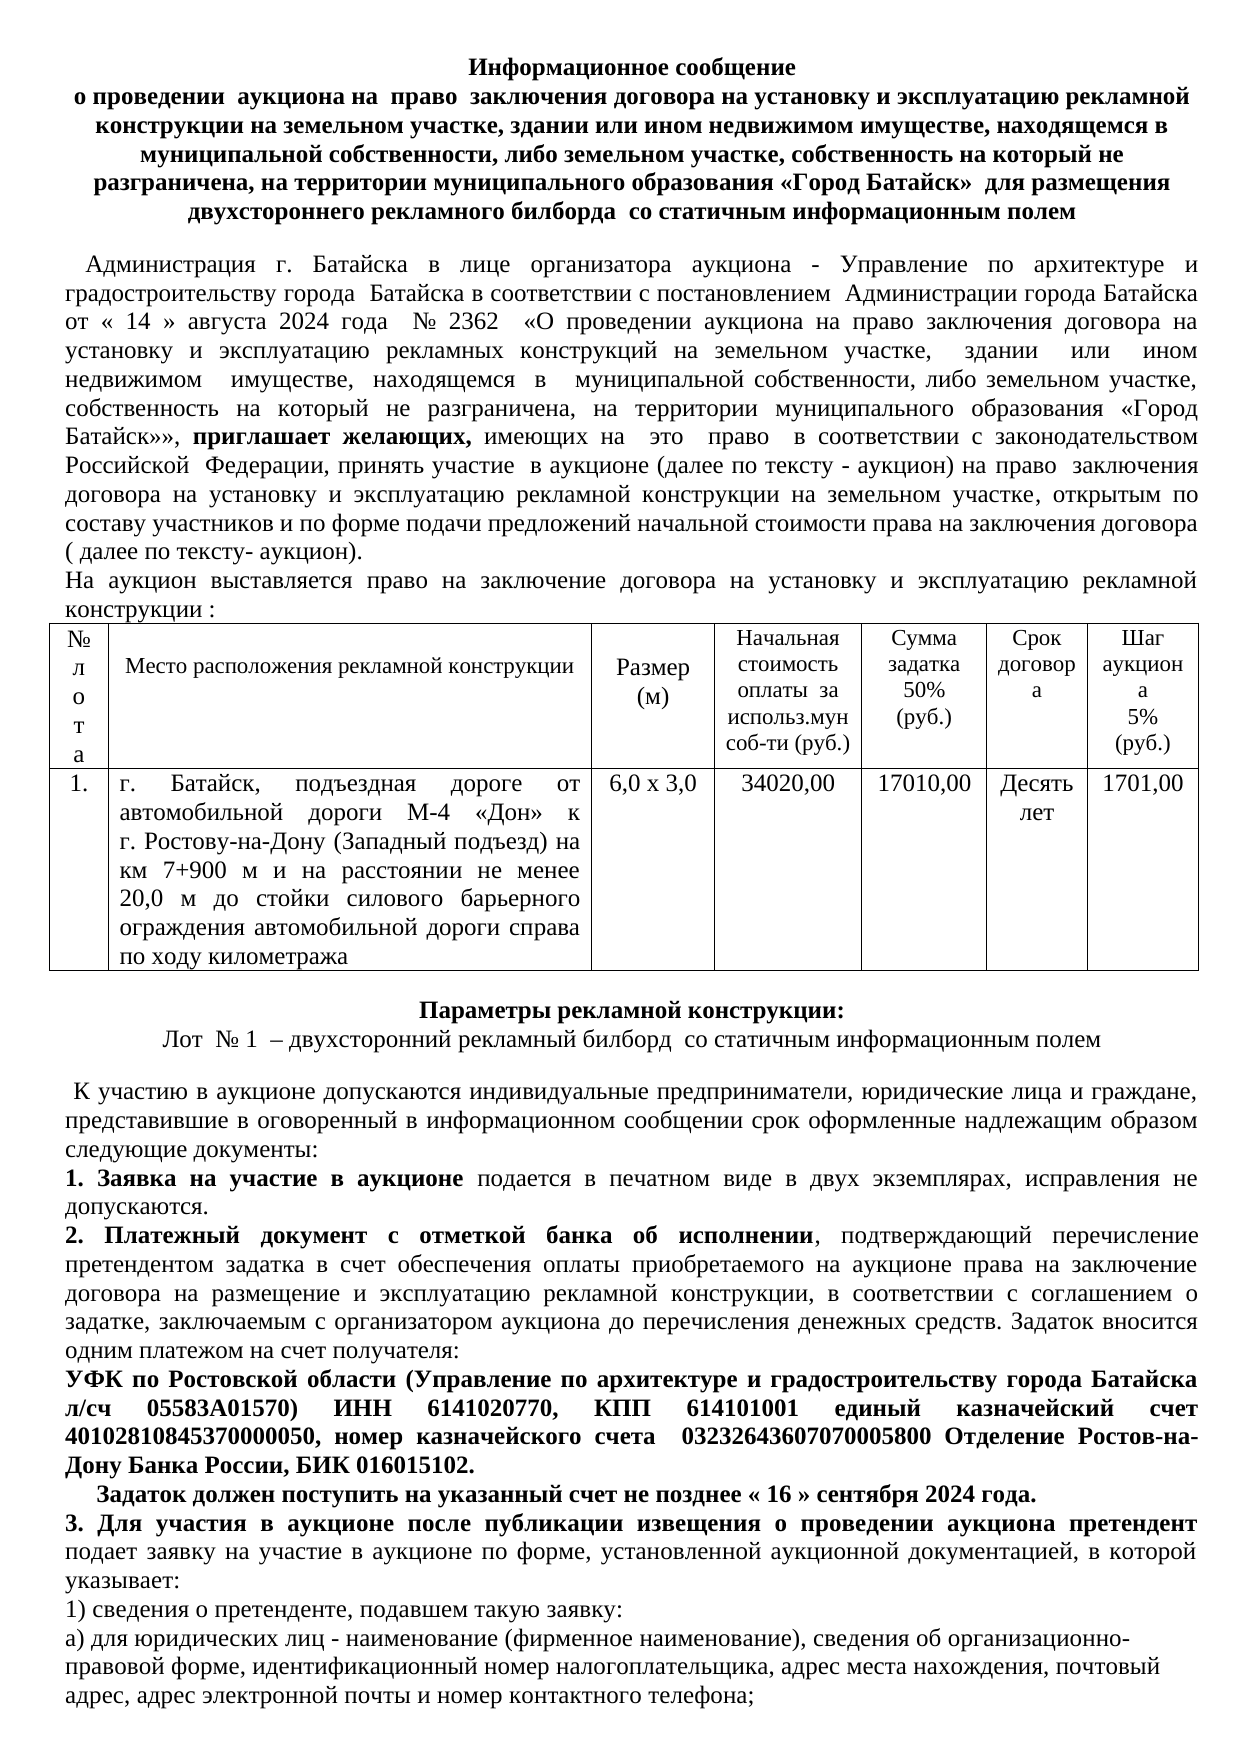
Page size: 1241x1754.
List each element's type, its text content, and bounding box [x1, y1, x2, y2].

table_cell 6,0 х 3,0 [592, 769, 714, 970]
text Лот № 1 – двухсторонний рекламный билборд со статичным информационным полем [65, 1024, 1199, 1052]
text УФК по Ростовской области (Управление по архитектуре и градостроительству города Батайска л/сч 05583А01570) ИНН 6141020770, КПП 614101001 единый казначейский счет 40102810845370000050, номер казначейского счета 03232643607070005800 Отделение Ростов-на-Дону Банка России, БИК 016015102. [65, 1364, 1199, 1479]
text 1) сведения о претенденте, подавшем такую заявку: [65, 1594, 1199, 1623]
text 2. Платежный документ с отметкой банка об исполнении, подтверждающий перечисление претендентом задатка в счет обеспечения оплаты приобретаемого на аукционе права на заключение договора на размещение и эксплуатацию рекламной конструкции, в соответствии с соглашением о задатке, заключаемым с организатором аукциона до перечисления денежных средств. Задаток вносится одним платежом на счет получателя: [65, 1220, 1199, 1364]
text Задаток должен поступить на указанный счет не позднее « 16 » сентября 2024 года. [65, 1479, 1199, 1508]
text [65, 1623, 1199, 1709]
table_header Размер (м) [592, 624, 714, 767]
table_cell 1701,00 [1088, 769, 1198, 970]
table_header Шаг аукциона 5% (руб.) [1088, 624, 1198, 767]
table_header Место расположения рекламной конструкции [109, 624, 591, 767]
table_cell Десять лет [987, 769, 1087, 970]
text На аукцион выставляется право на заключение договора на установку и эксплуатацию рекламной конструкции : [65, 565, 1199, 623]
table_cell г. Батайск, подъездная дороге от автомобильной дороги М-4 «Дон» к г. Ростову-на-Дону (Западный подъезд) на км 7+900 м и на расстоянии не менее 20,0 м до стойки силового барьерного ограждения автомобильной дороги справа по ходу километража [109, 769, 591, 970]
text К участию в аукционе допускаются индивидуальные предприниматели, юридические лица и граждане, представившие в оговоренный в информационном сообщении срок оформленные надлежащим образом следующие документы: [65, 1076, 1199, 1163]
table_cell 34020,00 [715, 769, 861, 970]
text Параметры рекламной конструкции: [65, 995, 1199, 1024]
text 1. Заявка на участие в аукционе подается в печатном виде в двух экземплярах, исправления не допускаются. [65, 1163, 1199, 1220]
text 3. Для участия в аукционе после публикации извещения о проведении аукциона претендент подает заявку на участие в аукционе по форме, установленной аукционной документацией, в которой указывает: [65, 1508, 1199, 1594]
table_header № л о т а [50, 624, 108, 767]
table_cell 1. [50, 769, 108, 970]
text Администрация г. Батайска в лице организатора аукциона - Управление по архитектуре и градостроительству города Батайска в соответствии с постановлением Администрации города Батайска от « 14 » августа 2024 года № 2362 «О проведении аукциона на право заключения договора на установку и эксплуатацию рекламных конструкций на земельном участке, здании или ином недвижимом имуществе, находящемся в муниципальной собственности, либо земельном участке, собственность на который не разграничена, на территории муниципального образования «Город Батайск»», приглашает желающих, имеющих на это право в соответствии с законодательством Российской Федерации, принять участие в аукционе (далее по тексту - аукцион) на право заключения договора на установку и эксплуатацию рекламной конструкции на земельном участке, открытым по составу участников и по форме подачи предложений начальной стоимости права на заключения договора ( далее по тексту- аукцион). [65, 249, 1199, 565]
table_cell 17010,00 [862, 769, 986, 970]
table_header Начальная стоимость оплаты за использ.мун соб-ти (руб.) [715, 624, 861, 767]
table_header Срок договора [987, 624, 1087, 767]
table_header Сумма задатка 50% (руб.) [862, 624, 986, 767]
text Информационное сообщение [65, 52, 1199, 81]
text о проведении аукциона на право заключения договора на установку и эксплуатацию рекламной конструкции на земельном участке, здании или ином недвижимом имуществе, находящемся в муниципальной собственности, либо земельном участке, собственность на который не разграничена, на территории муниципального образования «Город Батайск» для размещения двухстороннего рекламного билборда со статичным информационным полем [65, 81, 1199, 225]
